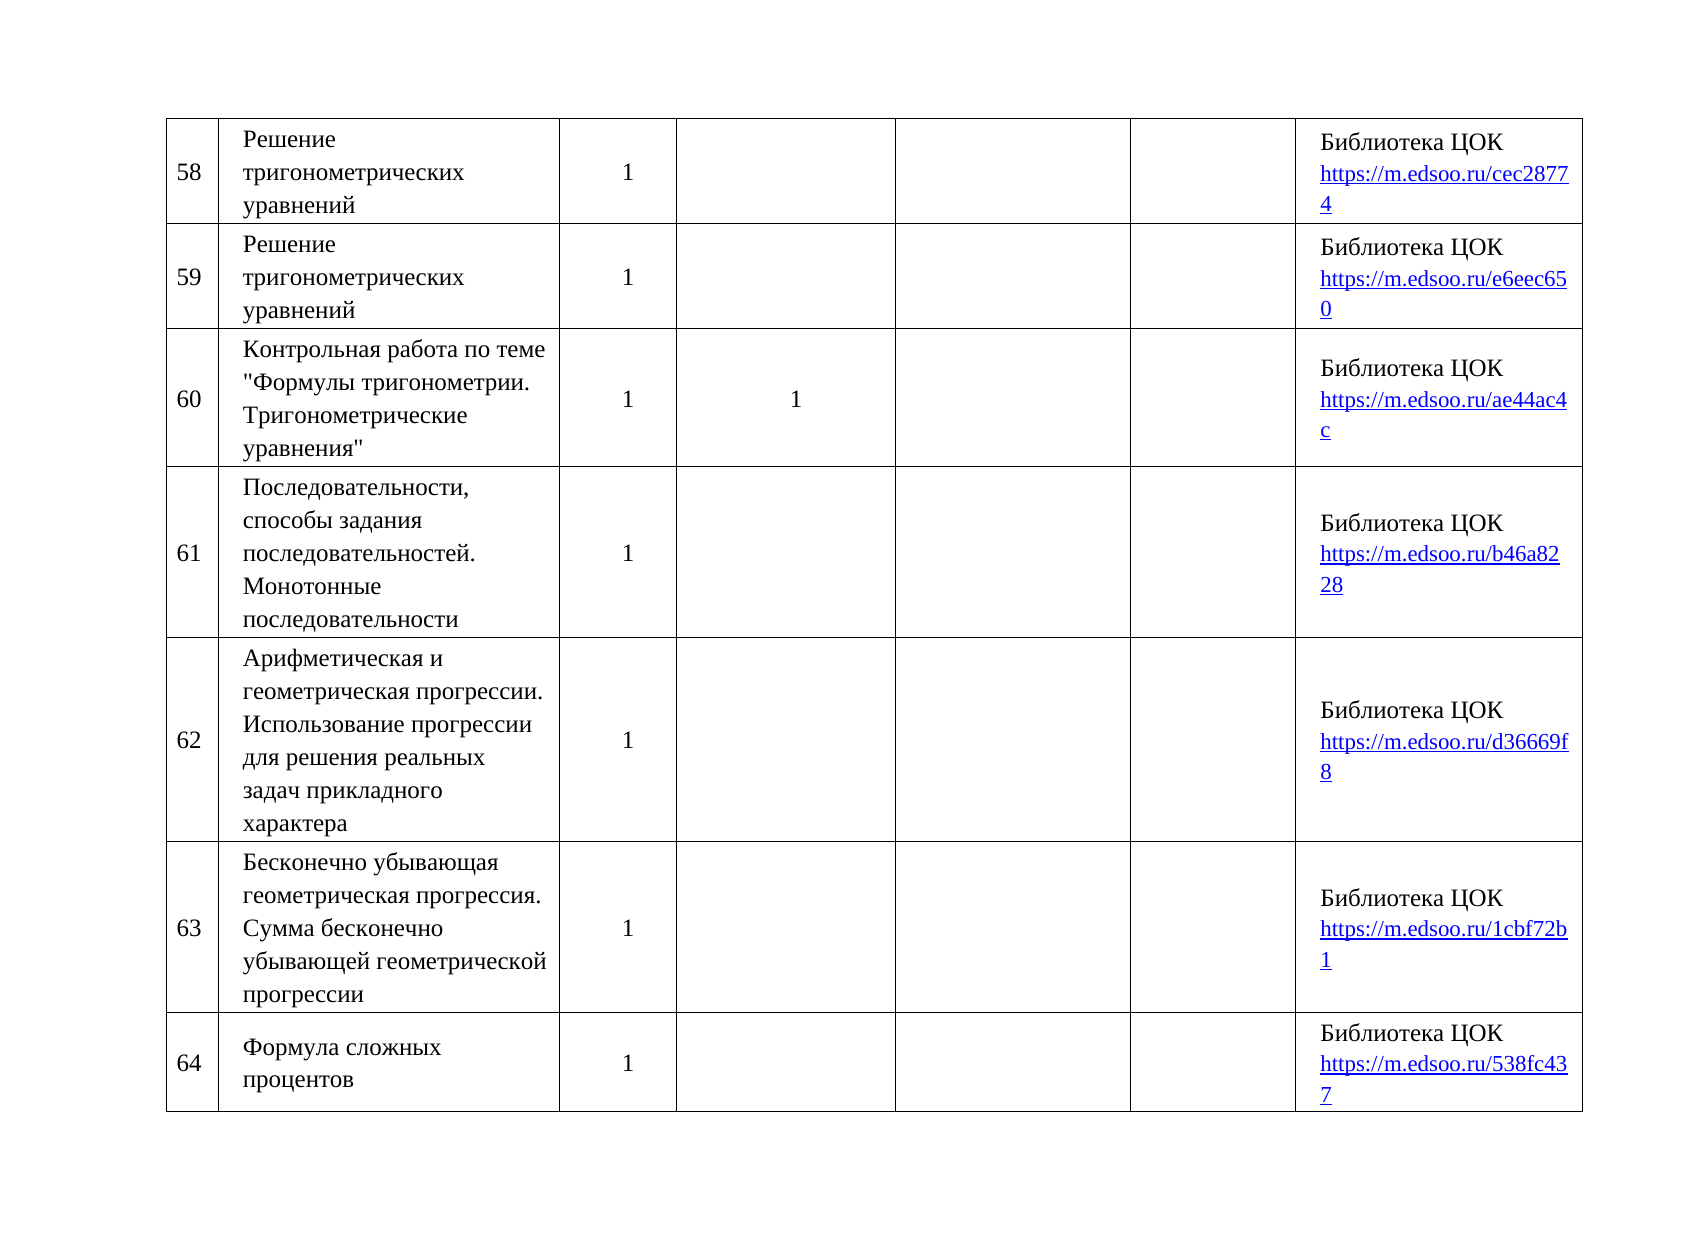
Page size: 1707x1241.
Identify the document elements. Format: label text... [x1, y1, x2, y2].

table_cell [896, 1013, 1130, 1111]
table_cell [1131, 467, 1295, 637]
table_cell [219, 1013, 559, 1111]
table_cell [1131, 329, 1295, 466]
table_cell 1 [560, 224, 676, 328]
table_cell 64 [167, 1013, 218, 1111]
table_cell Библиотека ЦОК https://m.edsoo.ru/cec28774 [1296, 119, 1582, 223]
table_cell Контрольная работа по теме "Формулы тригонометрии. Тригонометрические уравнения" [219, 329, 559, 466]
table_cell Библиотека ЦОК https://m.edsoo.ru/ae44ac4c [1296, 329, 1582, 466]
table_cell Библиотека ЦОК https://m.edsoo.ru/538fc437 [1296, 1013, 1582, 1111]
table_cell Бесконечно убывающая геометрическая прогрессия. Сумма бесконечно убывающей геометрической прогрессии [219, 842, 559, 1012]
table_cell 61 [167, 467, 218, 637]
table_cell 1 [560, 842, 676, 1012]
table_cell [1131, 842, 1295, 1012]
table_cell [896, 467, 1130, 637]
table_cell [677, 467, 895, 637]
table_cell Арифметическая и геометрическая прогрессии. Использование прогрессии для решения реальных задач прикладного характера [219, 638, 559, 841]
table_cell 59 [167, 224, 218, 328]
table_cell 62 [167, 638, 218, 841]
table_cell 1 [677, 329, 895, 466]
table_cell [1131, 1013, 1295, 1111]
table_cell 1 [560, 638, 676, 841]
table_cell [677, 1013, 895, 1111]
table_cell 60 [167, 329, 218, 466]
table_cell Библиотека ЦОК https://m.edsoo.ru/d36669f8 [1296, 638, 1582, 841]
table_cell Библиотека ЦОК https://m.edsoo.ru/b46a8228 [1296, 467, 1582, 637]
table_cell [896, 119, 1130, 223]
table_cell 1 [560, 329, 676, 466]
table_cell [896, 224, 1130, 328]
table_cell [896, 329, 1130, 466]
table_cell Последовательности, способы задания последовательностей. Монотонные последовательности [219, 467, 559, 637]
table_cell 1 [560, 1013, 676, 1111]
table_cell [677, 842, 895, 1012]
table_cell Решение тригонометрических уравнений [219, 224, 559, 328]
table_cell [677, 638, 895, 841]
table_cell 58 [167, 119, 218, 223]
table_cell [219, 119, 559, 223]
table_cell [677, 119, 895, 223]
table_cell 63 [167, 842, 218, 1012]
table_cell [677, 224, 895, 328]
table_cell [896, 638, 1130, 841]
table_cell [896, 842, 1130, 1012]
table_cell [1131, 638, 1295, 841]
table_cell 1 [560, 467, 676, 637]
table_cell Библиотека ЦОК https://m.edsoo.ru/e6eec650 [1296, 224, 1582, 328]
table_cell 1 [560, 119, 676, 223]
table_cell [1131, 119, 1295, 223]
table_cell [1131, 224, 1295, 328]
table_cell Библиотека ЦОК https://m.edsoo.ru/1cbf72b1 [1296, 842, 1582, 1012]
